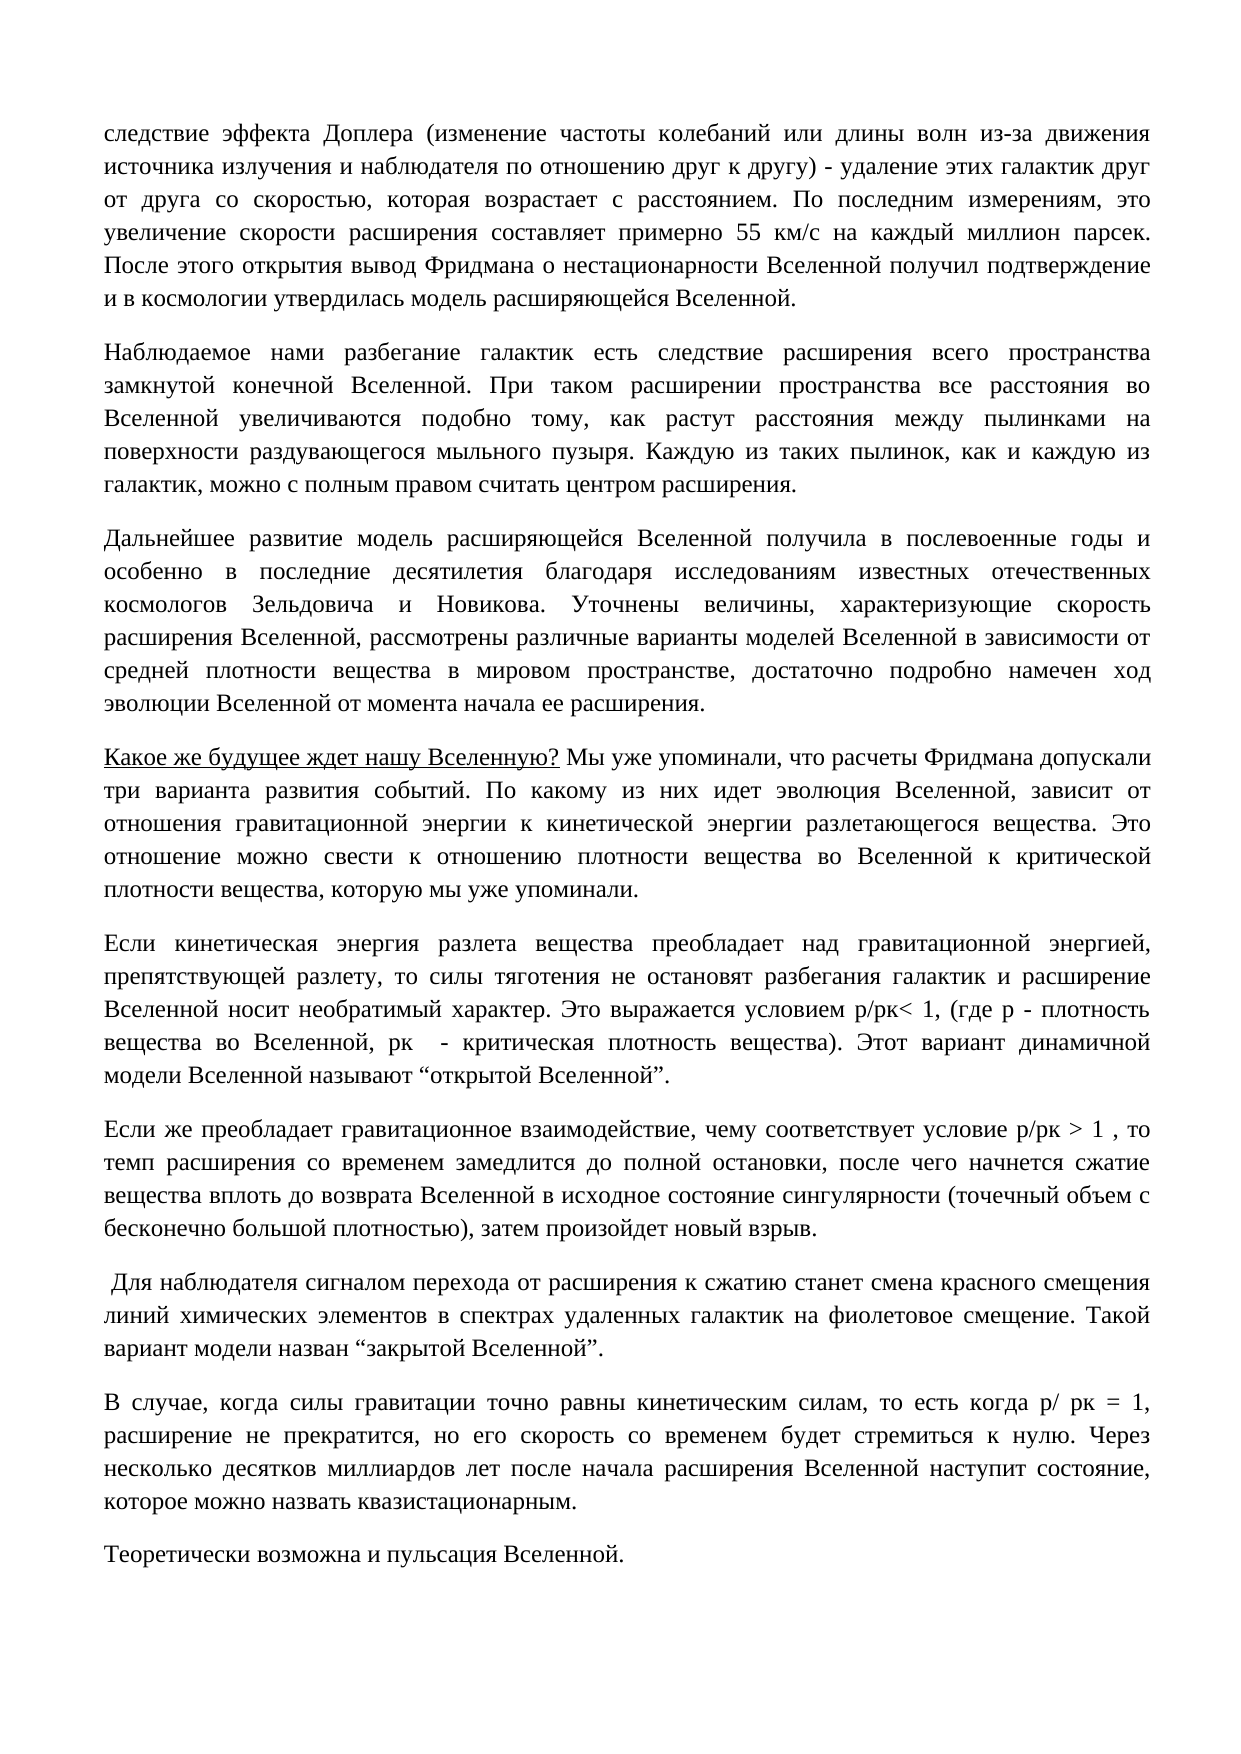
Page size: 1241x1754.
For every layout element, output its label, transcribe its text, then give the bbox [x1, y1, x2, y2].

text Теоретически возможна и пульсация Вселенной. [103, 1539, 1152, 1568]
text В случае, когда силы гравитации точно равны кинетическим силам, то есть когда р/ рк = 1, расширение не прекратится, но его скорость со временем будет стремиться к нулю. Через несколько десятков миллиардов лет после начала расширения Вселенной наступит состояние, которое можно назвать квазистационарным. [103, 1387, 1152, 1514]
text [103, 118, 1152, 312]
text Какое же будущее ждет нашу Вселенную? Мы уже упоминали, что расчеты Фридмана допускали три варианта развития событий. По какому из них идет эволюция Вселенной, зависит от отношения гравитационной энергии к кинетической энергии разлетающегося вещества. Это отношение можно свести к отношению плотности вещества во Вселенной к критической плотности вещества, которую мы уже упоминали. [103, 742, 1152, 903]
text Дальнейшее развитие модель расширяющейся Вселенной получила в послевоенные годы и особенно в последние десятилетия благодаря исследованиям известных отечественных космологов Зельдовича и Новикова. Уточнены величины, характеризующие скорость расширения Вселенной, рассмотрены различные варианты моделей Вселенной в зависимости от средней плотности вещества в мировом пространстве, доста­точно подробно намечен ход эволюции Вселенной от момента начала ее расширения. [103, 523, 1152, 717]
text Для наблюдателя сигналом перехода от расширения к сжатию станет смена красного смещения линий химических элементов в спектрах удаленных галактик на фиолетовое смещение. Такой вариант модели назван “закрытой Вселенной”. [103, 1267, 1152, 1362]
text Если же преобладает гравитационное взаимодействие, чему соответствует условие р/рк > 1 , то темп расширения со временем замедлится до полной остановки, после чего начнется сжатие вещества вплоть до возврата Вселенной в исходное состояние сингулярности (точечный объем с бесконечно большой плотностью), затем произойдет новый взрыв. [103, 1114, 1152, 1242]
text Наблюдаемое нами разбегание галактик есть следствие расширения всего пространства замкнутой конечной Вселенной. При таком расширении пространства все расстояния во Вселенной увеличиваются подобно тому, как растут расстояния между пылинками на поверхности раздувающегося мыльного пузыря. Каждую из таких пылинок, как и каждую из галактик, можно с полным правом считать центром расширения. [103, 337, 1152, 498]
text Если кинетическая энергия разлета вещества преобладает над гравитационной энергией, препятствующей разлету, то силы тяготения не остановят разбегания галактик и расширение Вселенной носит необратимый характер. Это выражается условием р/рк< 1, (где р - плотность вещества во Вселенной, рк - критическая плотность вещества). Этот вариант динамичной модели Вселенной называют “открытой Вселенной”. [103, 928, 1152, 1089]
